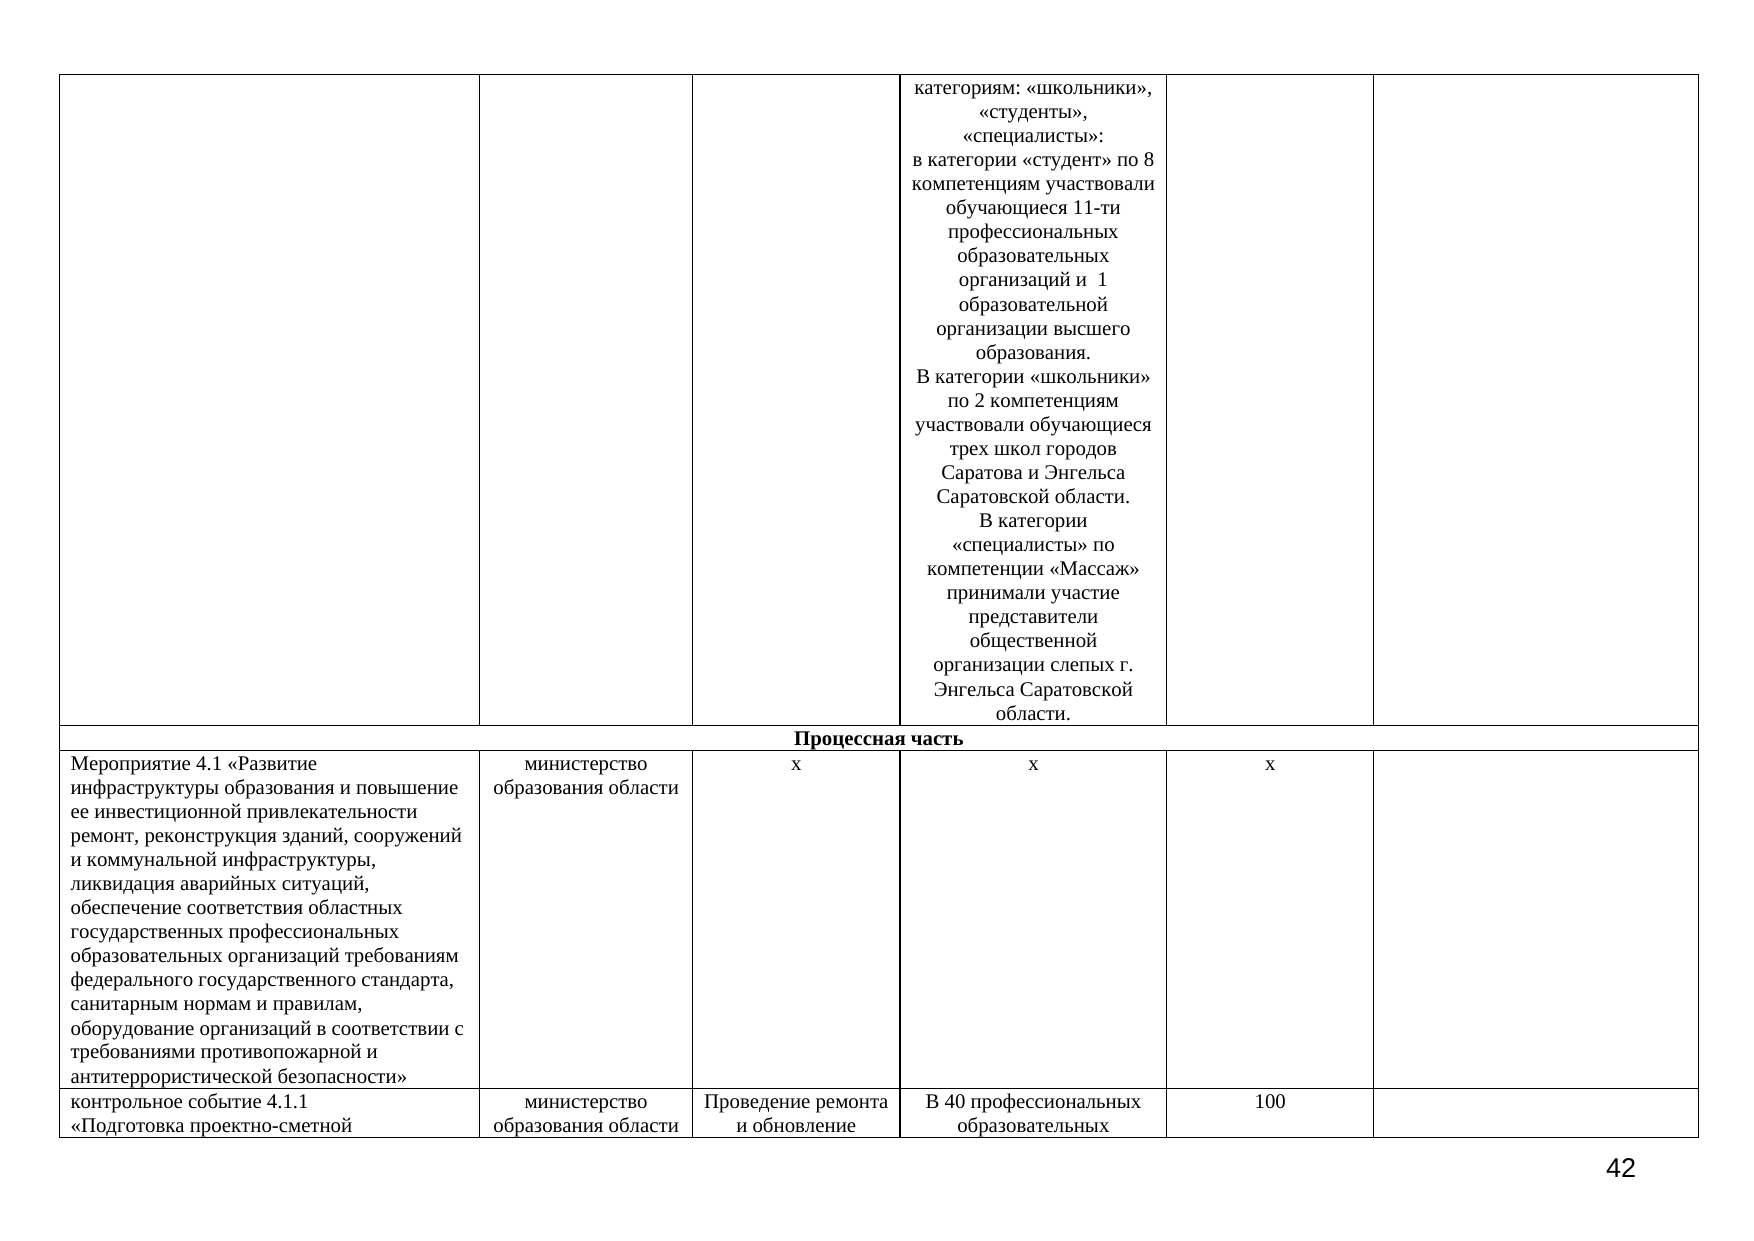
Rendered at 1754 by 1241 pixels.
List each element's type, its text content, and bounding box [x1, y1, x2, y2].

table_cell 100 [1167, 1089, 1373, 1137]
table_cell министерство образования области [480, 751, 692, 1088]
table_cell [1374, 751, 1698, 1088]
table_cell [901, 75, 1166, 724]
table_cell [60, 75, 479, 724]
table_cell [693, 75, 899, 724]
table_cell [1374, 1089, 1698, 1137]
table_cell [480, 1089, 692, 1137]
table_cell Мероприятие 4.1 «Развитие инфраструктуры образования и повышение ее инвестиционной привлекательности ремонт, реконструкция зданий, сооружений и коммунальной инфраструктуры, ликвидация аварийных ситуаций, обеспечение соответствия областных государственных профессиональных образовательных организаций требованиям федерального государственного стандарта, санитарным нормам и правилам, оборудование организаций в соответствии с требованиями противопожарной и антитеррористической безопасности» [60, 751, 479, 1088]
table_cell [60, 1089, 479, 1137]
table_cell х [693, 751, 899, 1088]
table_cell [480, 75, 692, 724]
table_cell х [1167, 751, 1373, 1088]
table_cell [693, 1089, 899, 1137]
table_cell 1 [1167, 75, 1373, 724]
table_cell х [901, 751, 1166, 1088]
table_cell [901, 1089, 1166, 1137]
table_cell [1374, 75, 1698, 724]
table_cell Процессная часть [60, 726, 1698, 750]
